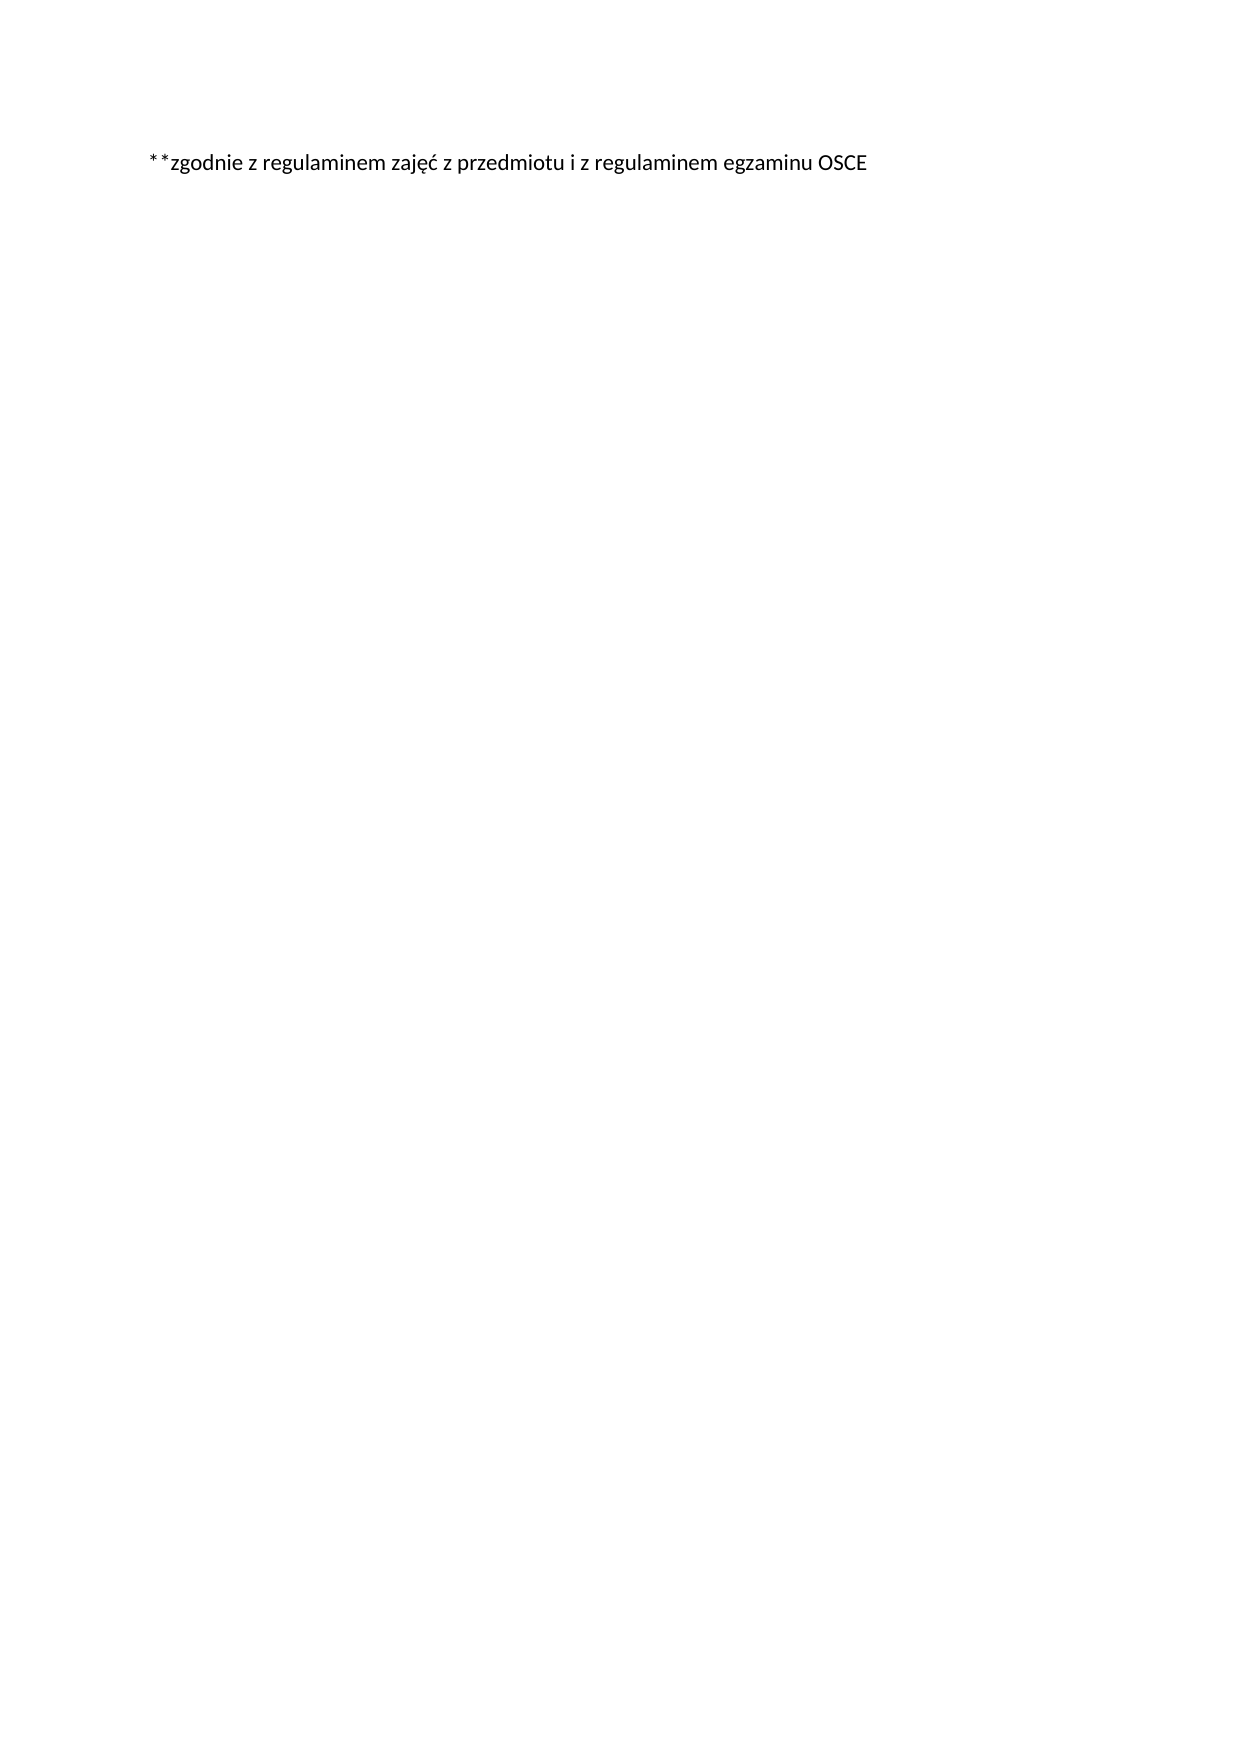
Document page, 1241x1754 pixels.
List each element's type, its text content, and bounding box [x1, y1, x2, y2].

text **zgodnie z regulaminem zajęć z przedmiotu i z regulaminem egzaminu OSCE [148, 148, 1093, 176]
